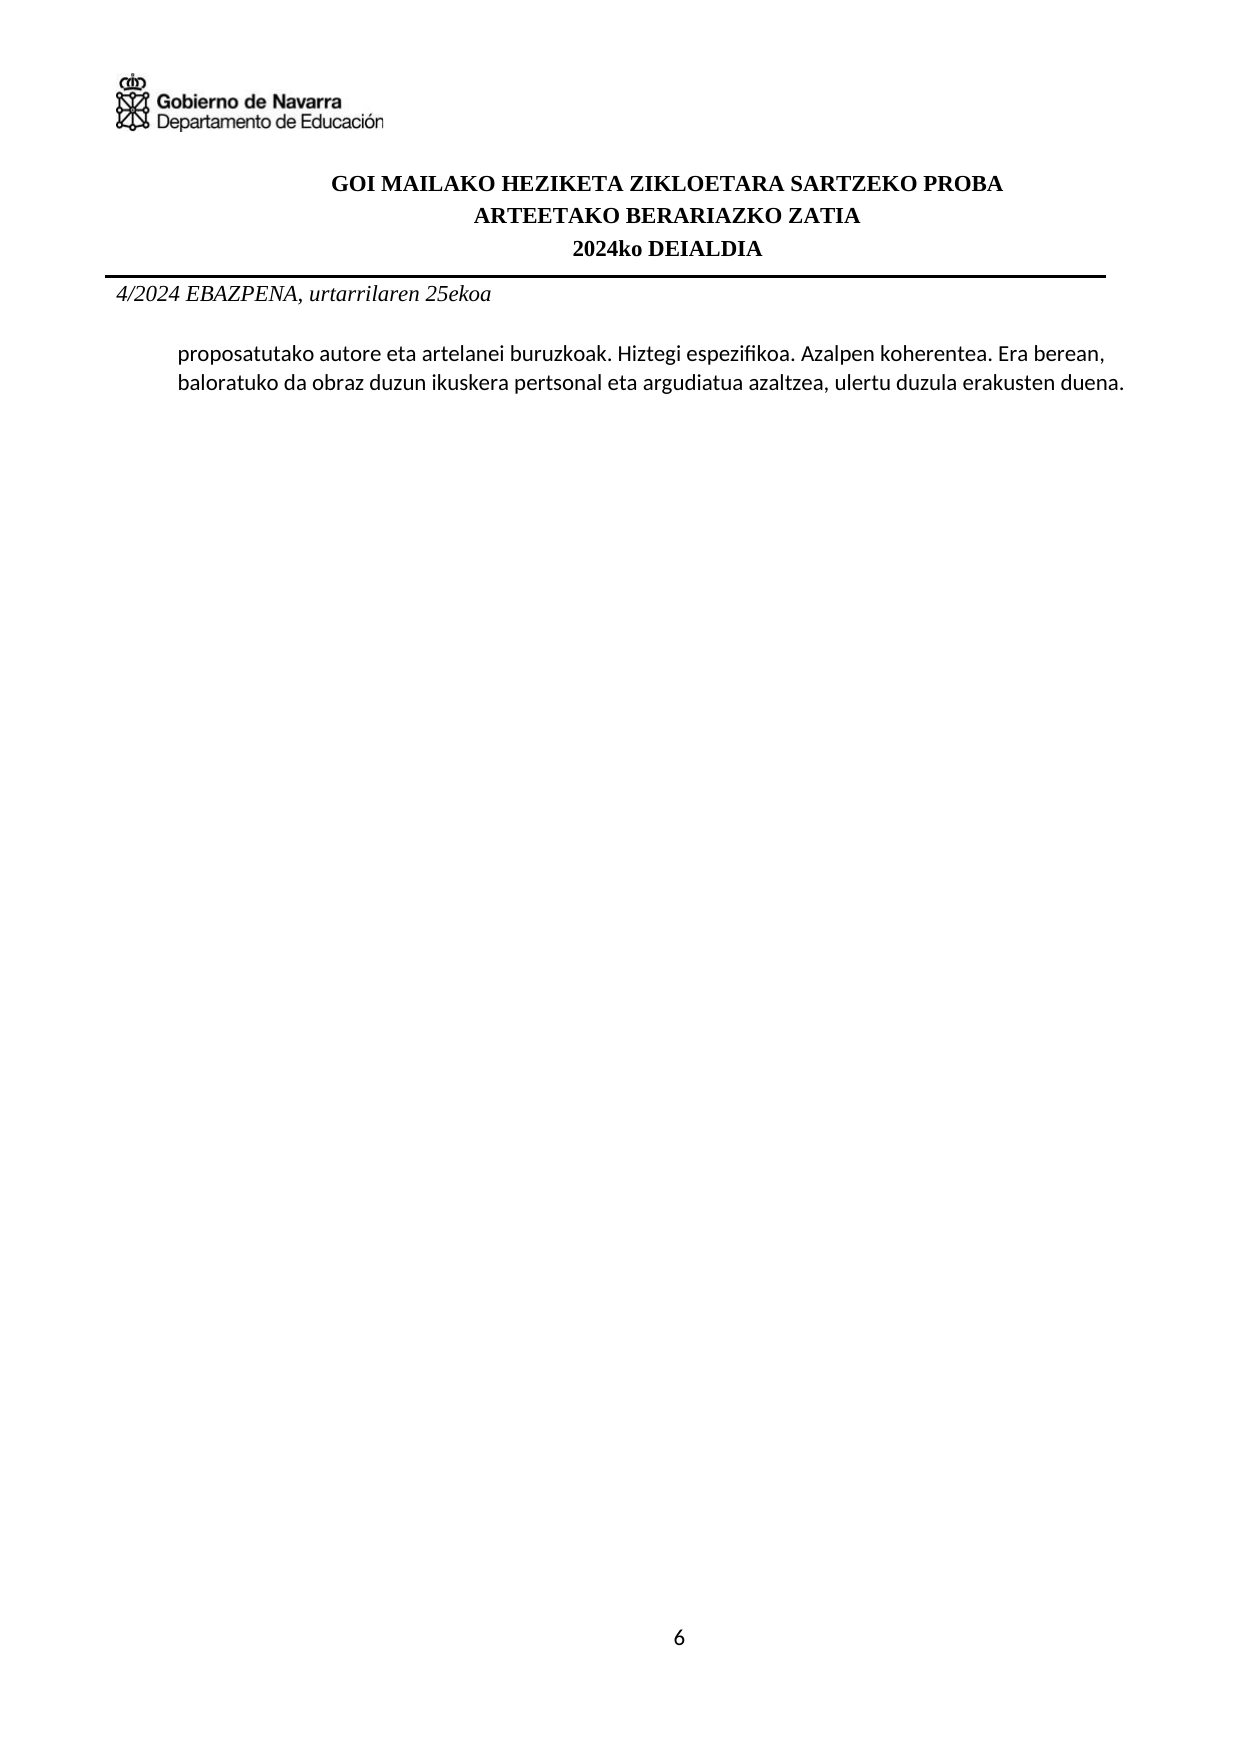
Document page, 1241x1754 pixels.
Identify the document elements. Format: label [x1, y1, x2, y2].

text [177, 339, 1181, 396]
picture [116, 73, 384, 132]
